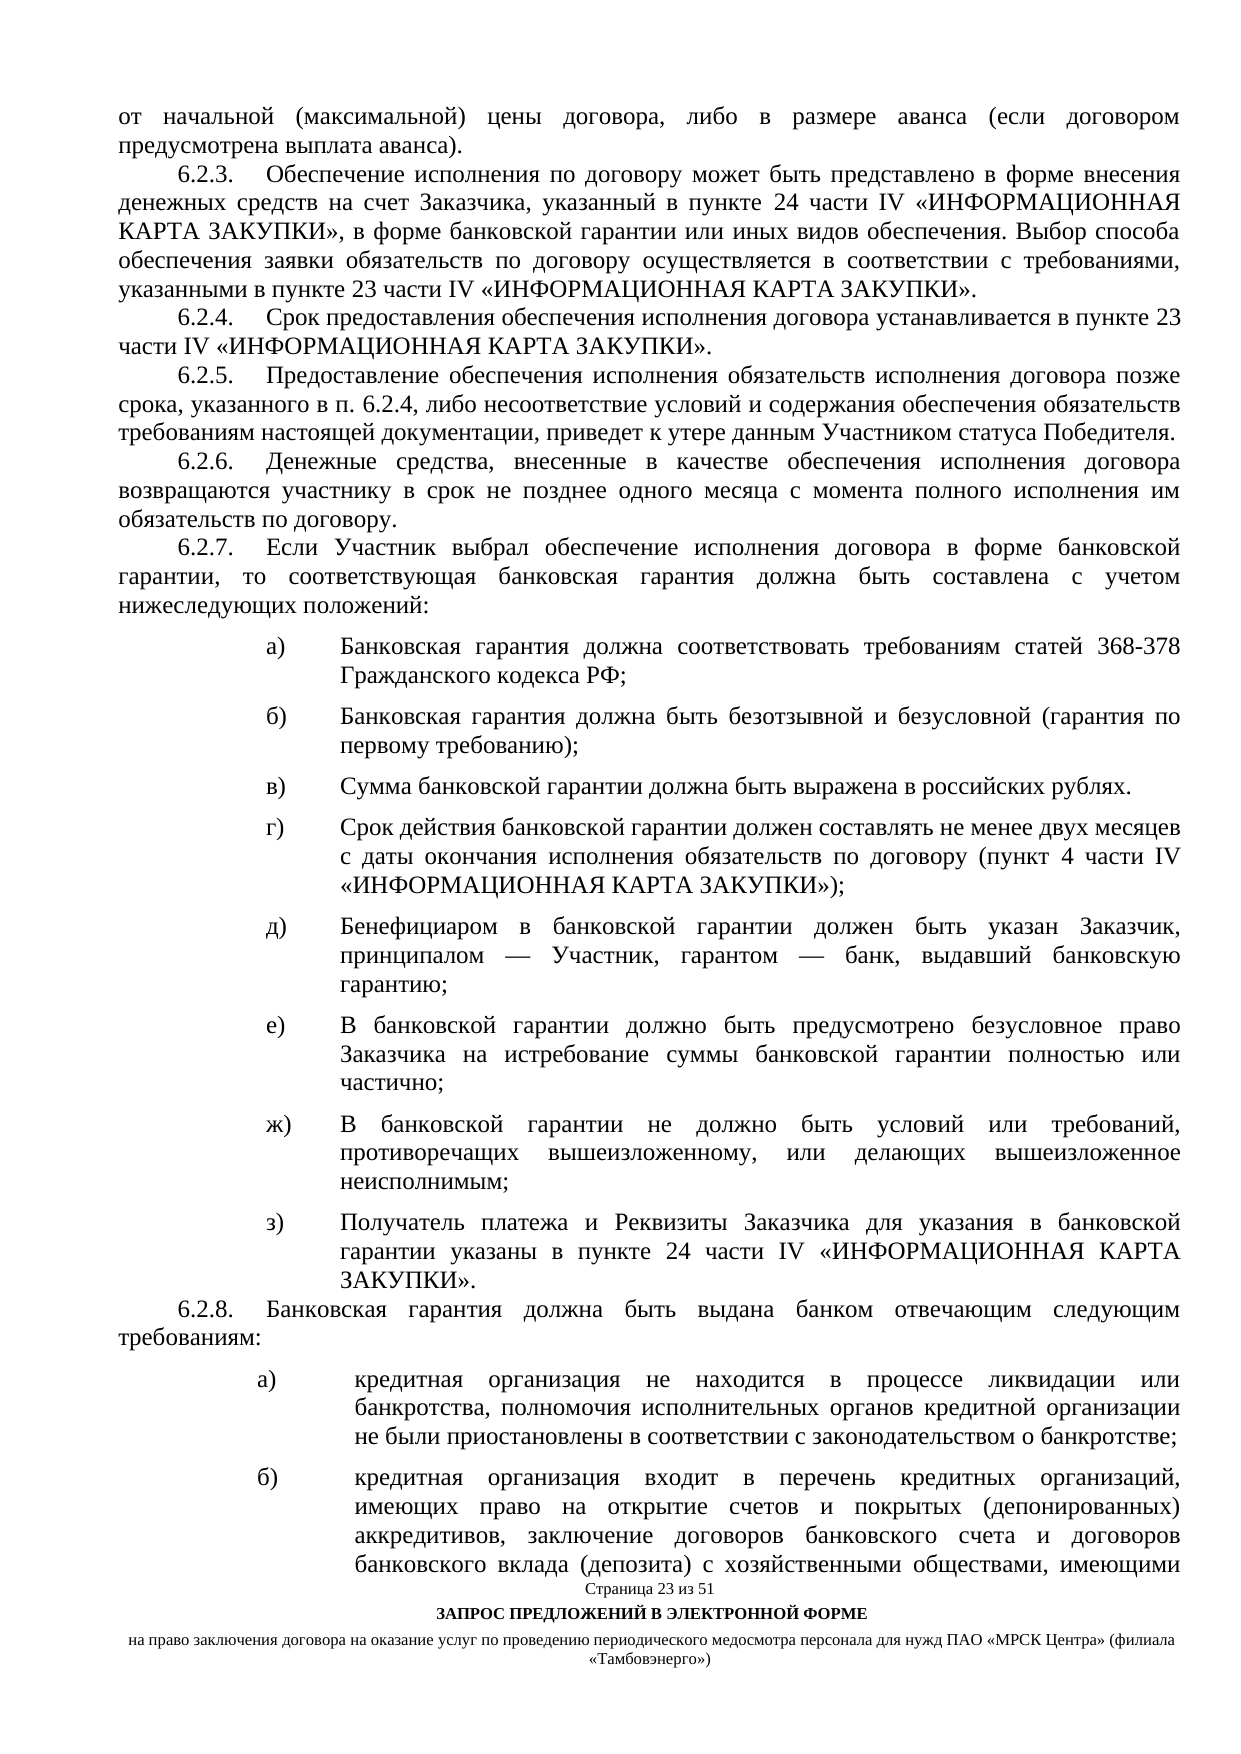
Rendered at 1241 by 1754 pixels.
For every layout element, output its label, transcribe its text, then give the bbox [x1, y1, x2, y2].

subtitle Если Участник выбрал обеспечение исполнения договора в форме банковской гарантии, то соответствующая банковская гарантия должна быть составлена с учетом нижеследующих положений: [118, 532, 1181, 619]
list Банковская гарантия должна соответствовать требованиям статей 368-378 Гражданского кодекса РФ; [266, 631, 1181, 689]
list В банковской гарантии не должно быть условий или требований, противоречащих вышеизложенному, или делающих вышеизложенное неисполнимым; [266, 1109, 1181, 1195]
list кредитная организация не находится в процессе ликвидации или банкротства, полномочия исполнительных органов кредитной организации не были приостановлены в соответствии с законодательством о банкротстве; [257, 1364, 1181, 1450]
list Сумма банковской гарантии должна быть выражена в российских рублях. [266, 771, 1181, 800]
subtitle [118, 101, 1181, 159]
list Получатель платежа и Реквизиты Заказчика для указания в банковской гарантии указаны в пункте 24 части IV «ИНФОРМАЦИОННАЯ КАРТА ЗАКУПКИ». [266, 1207, 1181, 1294]
subtitle Предоставление обеспечения исполнения обязательств исполнения договора позже срока, указанного в п. 6.2.4, либо несоответствие условий и содержания обеспечения обязательств требованиям настоящей документации, приведет к утере данным Участником статуса Победителя. [118, 360, 1181, 446]
subtitle Денежные средства, внесенные в качестве обеспечения исполнения договора возвращаются участнику в срок не позднее одного месяца с момента полного исполнения им обязательств по договору. [118, 446, 1181, 532]
subtitle Обеспечение исполнения по договору может быть представлено в форме внесения денежных средств на счет Заказчика, указанный в пункте 24 части IV «ИНФОРМАЦИОННАЯ КАРТА ЗАКУПКИ», в форме банковской гарантии или иных видов обеспечения. Выбор способа обеспечения заявки обязательств по договору осуществляется в соответствии с требованиями, указанными в пункте 23 части IV «ИНФОРМАЦИОННАЯ КАРТА ЗАКУПКИ». [118, 159, 1181, 302]
list В банковской гарантии должно быть предусмотрено безусловное право Заказчика на истребование суммы банковской гарантии полностью или частично; [266, 1010, 1181, 1096]
list Срок действия банковской гарантии должен составлять не менее двух месяцев с даты окончания исполнения обязательств по договору (пункт 4 части IV «ИНФОРМАЦИОННАЯ КАРТА ЗАКУПКИ»); [266, 812, 1181, 899]
list Банковская гарантия должна быть безотзывной и безусловной (гарантия по первому требованию); [266, 701, 1181, 759]
list Бенефициаром в банковской гарантии должен быть указан Заказчик, принципалом — Участник, гарантом — банк, выдавший банковскую гарантию; [266, 911, 1181, 997]
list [257, 1462, 1181, 1577]
subtitle Банковская гарантия должна быть выдана банком отвечающим следующим требованиям: [118, 1294, 1181, 1351]
subtitle Срок предоставления обеспечения исполнения договора устанавливается в пункте 23 части IV «ИНФОРМАЦИОННАЯ КАРТА ЗАКУПКИ». [118, 302, 1181, 360]
